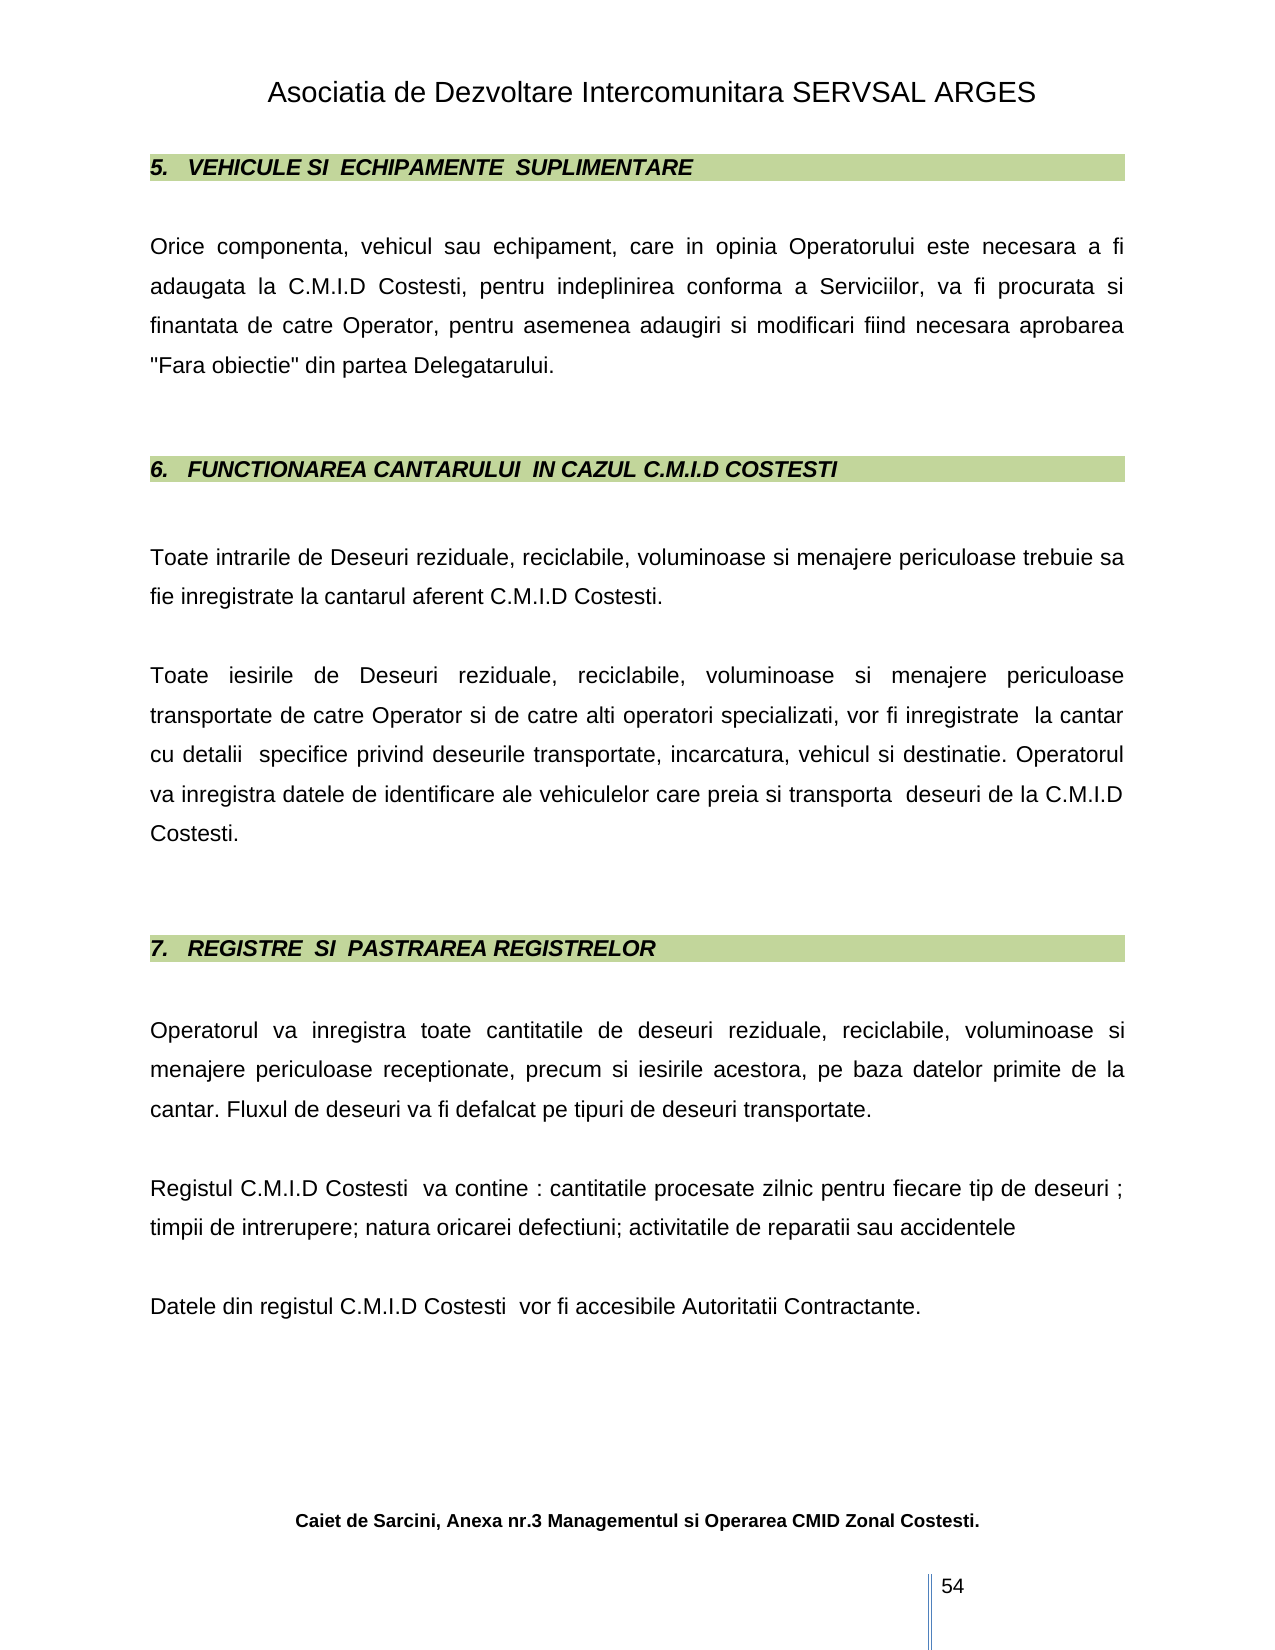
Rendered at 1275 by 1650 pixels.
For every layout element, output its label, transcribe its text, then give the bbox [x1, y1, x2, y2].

subtitle FUNCTIONAREA CANTARULUI IN CAZUL C.M.I.D COSTESTI [150, 456, 1125, 482]
subtitle VEHICULE SI ECHIPAMENTE SUPLIMENTARE [150, 154, 1125, 181]
text Registul C.M.I.D Costesti va contine : cantitatile procesate zilnic pentru fiecare tip de deseuri ; timpii de intrerupere; natura oricarei defectiuni; activitatile de reparatii sau accidentele [150, 1174, 1125, 1240]
subtitle REGISTRE SI PASTRAREA REGISTRELOR [150, 935, 1125, 962]
text Operatorul va inregistra toate cantitatile de deseuri reziduale, reciclabile, voluminoase si menajere periculoase receptionate, precum si iesirile acestora, pe baza datelor primite de la cantar. Fluxul de deseuri va fi defalcat pe tipuri de deseuri transportate. [150, 1017, 1125, 1122]
text Toate intrarile de Deseuri reziduale, reciclabile, voluminoase si menajere periculoase trebuie sa fie inregistrate la cantarul aferent C.M.I.D Costesti. [150, 544, 1125, 609]
text Toate iesirile de Deseuri reziduale, reciclabile, voluminoase si menajere periculoase transportate de catre Operator si de catre alti operatori specializati, vor fi inregistrate la cantar cu detalii specifice privind deseurile transportate, incarcatura, vehicul si destinatie. Operatorul va inregistra datele de identificare ale vehiculelor care preia si transporta deseuri de la C.M.I.D Costesti. [150, 662, 1125, 846]
text Datele din registul C.M.I.D Costesti vor fi accesibile Autoritatii Contractante. [150, 1293, 1125, 1319]
text Orice componenta, vehicul sau echipament, care in opinia Operatorului este necesara a fi adaugata la C.M.I.D Costesti, pentru indeplinirea conforma a Serviciilor, va fi procurata si finantata de catre Operator, pentru asemenea adaugiri si modificari fiind necesara aprobarea "Fara obiectie" din partea Delegatarului. [150, 233, 1125, 378]
